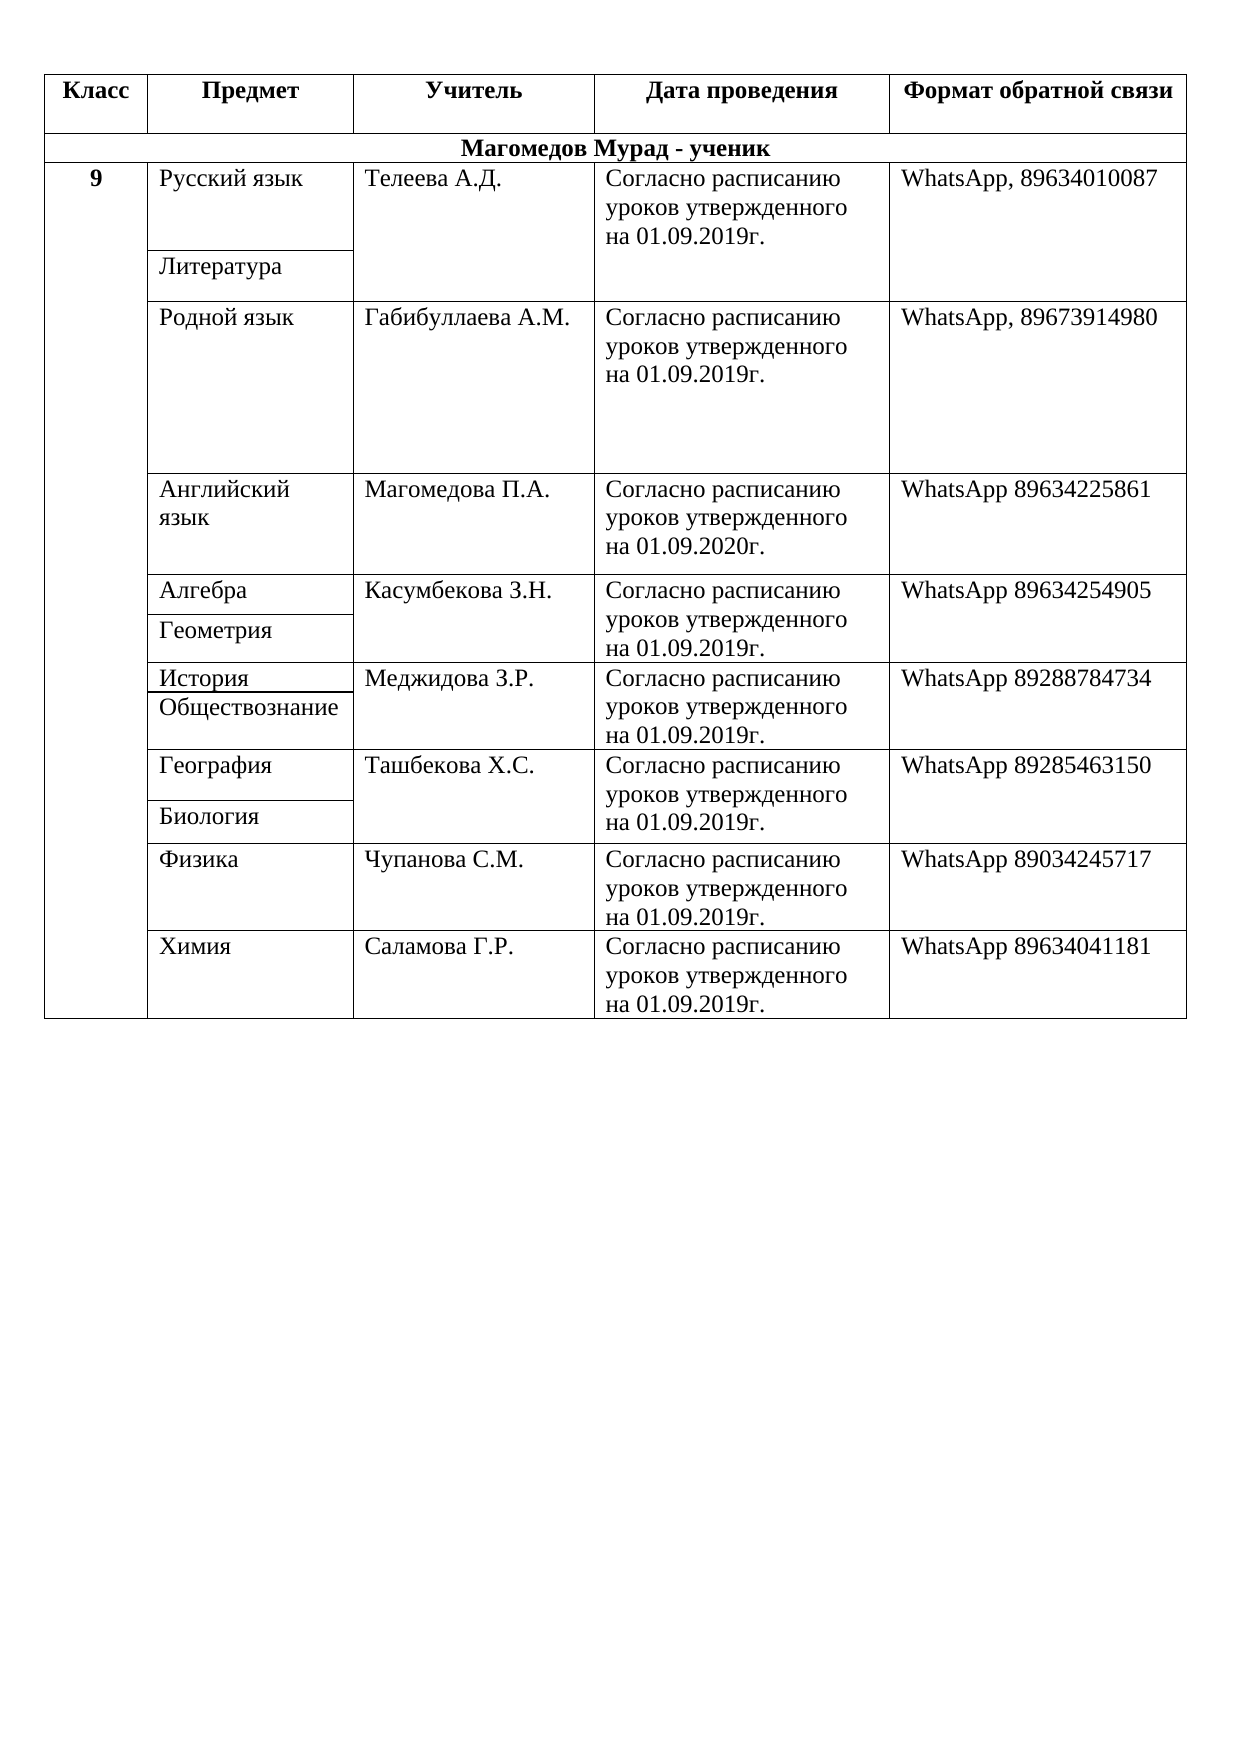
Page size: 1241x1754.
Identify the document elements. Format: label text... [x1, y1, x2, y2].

table_cell Английский язык [148, 474, 353, 574]
table_cell Саламова Г.Р. [354, 931, 594, 1018]
table_cell Физика [148, 844, 353, 930]
table_cell WhatsApp 89034245717 [890, 844, 1186, 930]
table_cell Биология [148, 801, 353, 843]
table_cell Ташбекова Х.С. [354, 750, 594, 843]
table_cell Алгебра [148, 575, 353, 614]
table_header Класс [45, 75, 147, 132]
table_cell WhatsApp, 89634010087 [890, 163, 1186, 301]
table_cell Геометрия [148, 615, 353, 662]
table_cell История [148, 663, 353, 691]
table_cell Обществознание [148, 693, 353, 749]
table_cell Согласно расписанию уроков утвержденного на 01.09.2019г. [595, 750, 889, 843]
table_cell Литература [148, 251, 353, 301]
table_cell Касумбекова З.Н. [354, 575, 594, 662]
table_cell Согласно расписанию уроков утвержденного на 01.09.2019г. [595, 663, 889, 749]
table_cell Родной язык [148, 302, 353, 473]
table_cell WhatsApp 89634225861 [890, 474, 1186, 574]
table_header Формат обратной связи [890, 75, 1186, 132]
table_cell Согласно расписанию уроков утвержденного на 01.09.2019г. [595, 575, 889, 662]
table_cell Магомедова П.А. [354, 474, 594, 574]
table_cell WhatsApp 89285463150 [890, 750, 1186, 843]
table_cell Чупанова С.М. [354, 844, 594, 930]
table_header Предмет [148, 75, 353, 132]
table_cell 9 [45, 163, 147, 1018]
table_cell Согласно расписанию уроков утвержденного на 01.09.2019г. [595, 844, 889, 930]
table_cell География [148, 750, 353, 800]
table_cell Габибуллаева А.М. [354, 302, 594, 473]
table_cell WhatsApp 89634254905 [890, 575, 1186, 662]
table_cell Русский язык [148, 163, 353, 250]
table_cell Согласно расписанию уроков утвержденного на 01.09.2019г. [595, 302, 889, 473]
table_cell Меджидова З.Р. [354, 663, 594, 749]
table_cell Согласно расписанию уроков утвержденного на 01.09.2019г. [595, 931, 889, 1018]
table_cell Согласно расписанию уроков утвержденного на 01.09.2019г. [595, 163, 889, 301]
table_cell WhatsApp 89634041181 [890, 931, 1186, 1018]
table_cell Магомедов Мурад - ученик [45, 134, 1186, 162]
table_cell Телеева А.Д. [354, 163, 594, 301]
table_cell Химия [148, 931, 353, 1018]
table_cell WhatsApp, 89673914980 [890, 302, 1186, 473]
table_cell Согласно расписанию уроков утвержденного на 01.09.2020г. [595, 474, 889, 574]
table_header Учитель [354, 75, 594, 132]
table_cell WhatsApp 89288784734 [890, 663, 1186, 749]
table_header Дата проведения [595, 75, 889, 132]
